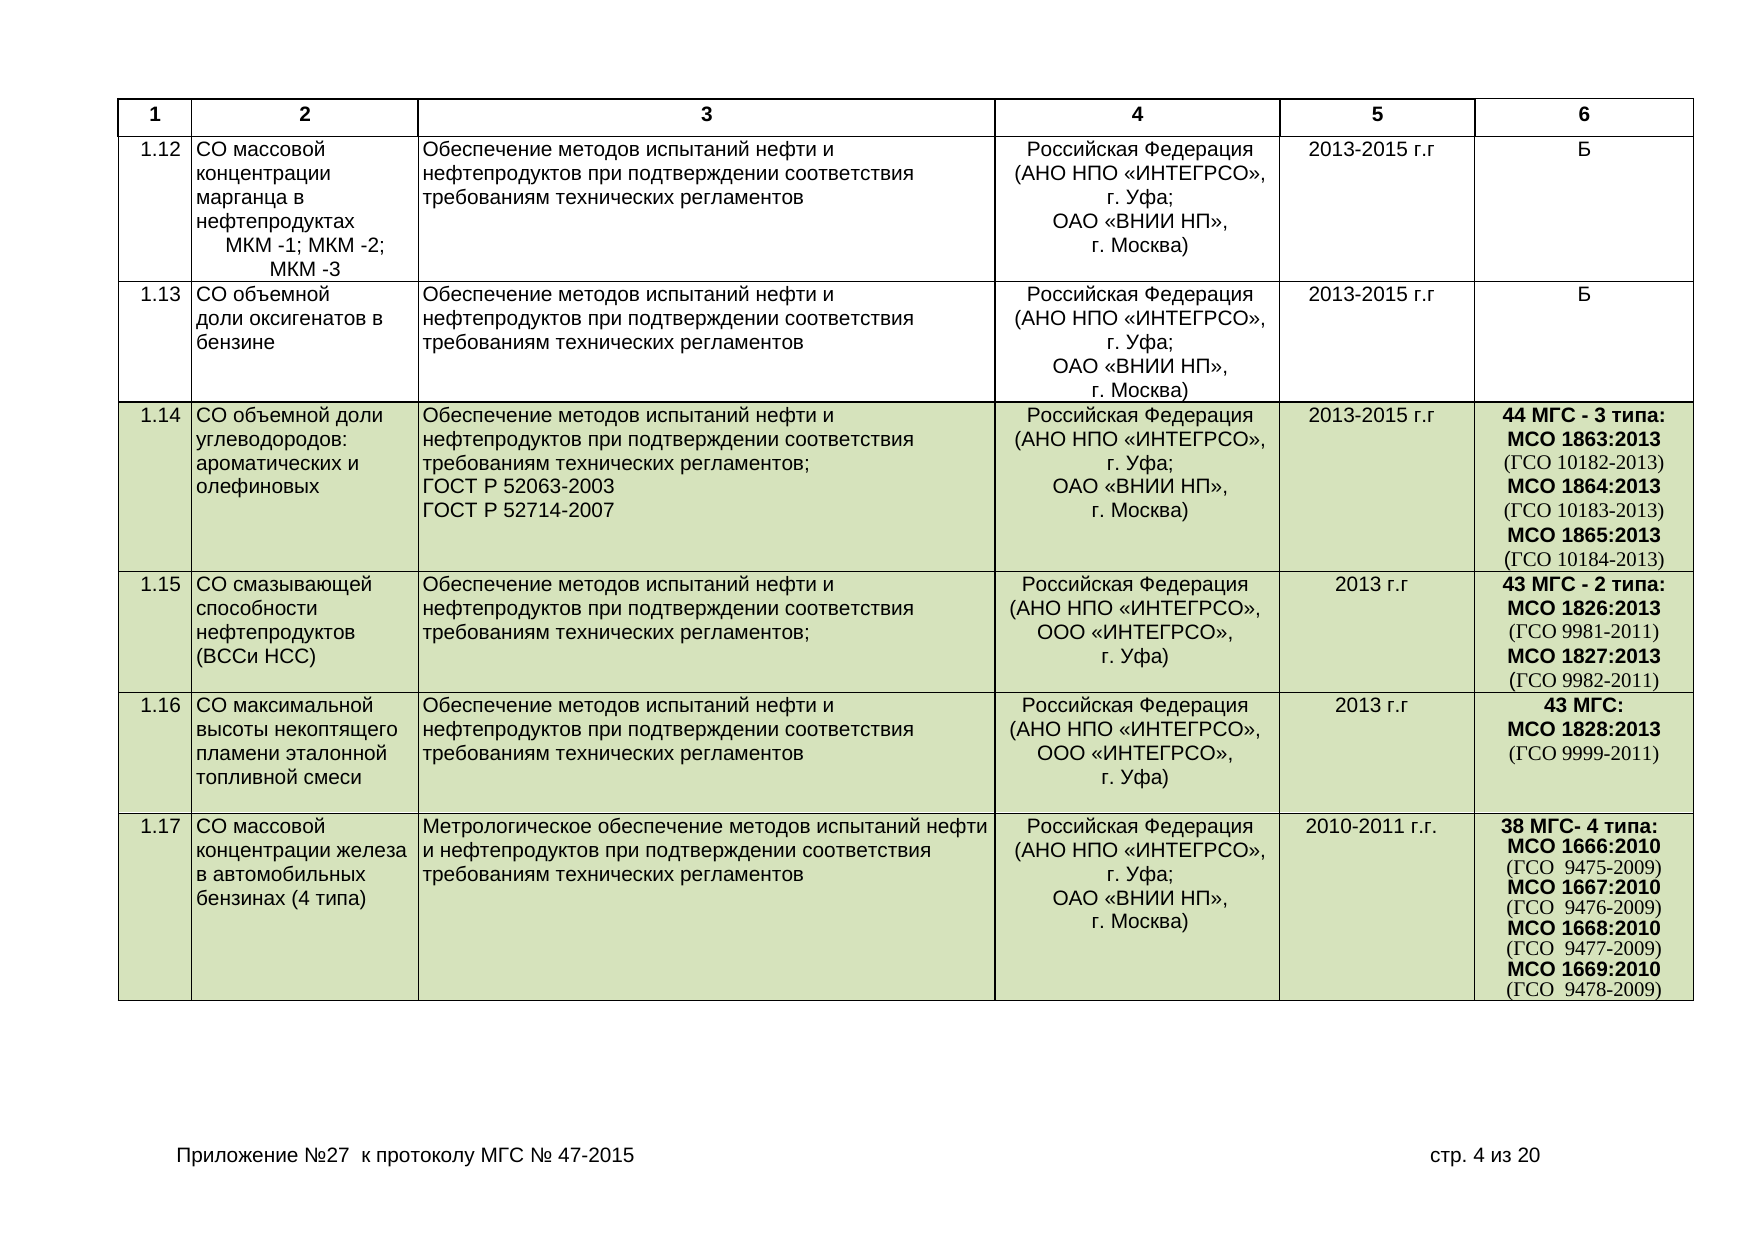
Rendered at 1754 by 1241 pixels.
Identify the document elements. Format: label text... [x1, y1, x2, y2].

table_cell 44 МГС - 3 типа: МСО 1863:2013 (ГСО 10182-2013) МСО 1864:2013 (ГСО 10183-2013) МСО 1865:2013 (ГСО 10184-2013) [1475, 403, 1693, 571]
table_cell Обеспечение методов испытаний нефти и нефтепродуктов при подтверждении соответствия требованиям технических регламентов [419, 282, 994, 401]
table_cell 1.14 [119, 403, 191, 571]
table_cell Обеспечение методов испытаний нефти и нефтепродуктов при подтверждении соответствия требованиям технических регламентов; ГОСТ Р 52063-2003 ГОСТ Р 52714-2007 [419, 403, 994, 571]
table_cell Российская Федерация (АНО НПО «ИНТЕГРСО», г. Уфа; ОАО «ВНИИ НП», г. Москва) [996, 814, 1279, 1000]
table_cell 38 МГС- 4 типа: МСО 1666:2010 (ГСО 9475-2009) МСО 1667:2010 (ГСО 9476-2009) МСО 1668:2010 (ГСО 9477-2009) МСО 1669:2010 (ГСО 9478-2009) [1475, 814, 1693, 1000]
table_cell 1.13 [119, 282, 191, 401]
table_cell 1.15 [119, 572, 191, 692]
table_cell СО объемной доли оксигенатов в бензине [192, 282, 418, 401]
table_header 2 [192, 100, 417, 136]
table_cell Обеспечение методов испытаний нефти и нефтепродуктов при подтверждении соответствия требованиям технических регламентов; [419, 572, 994, 692]
table_cell Российская Федерация (АНО НПО «ИНТЕГРСО», г. Уфа; ОАО «ВНИИ НП», г. Москва) [996, 403, 1279, 571]
table_cell 2010-2011 г.г. [1280, 814, 1474, 1000]
table_cell СО массовой концентрации железа в автомобильных бензинах (4 типа) [192, 814, 418, 1000]
table_cell Российская Федерация (АНО НПО «ИНТЕГРСО», г. Уфа; ОАО «ВНИИ НП», г. Москва) [996, 137, 1279, 281]
table_cell Б [1475, 137, 1693, 281]
table_cell 2013-.г [1280, 137, 1474, 281]
table_cell 2013 г.г [1280, 693, 1474, 812]
table_cell 1.17 [119, 814, 191, 1000]
table_header 1 [119, 100, 191, 136]
table_cell СО максимальной высоты некоптящего пламени эталонной топливной смеси [192, 693, 418, 812]
table_cell .г [1280, 572, 1474, 692]
table_cell СО смазывающей способности нефтепродуктов (ВССи НСС) [192, 572, 418, 692]
table_cell 43 МГС: МСО 1828:2013 (ГСО 9999-2011) [1475, 693, 1693, 812]
table_header 3 [419, 100, 994, 136]
table_cell 2013-.г [1280, 403, 1474, 571]
table_cell 43 МГС - 2 типа: МСО 1826:2013 (ГСО 9981-2011) МСО 1827:2013 (ГСО 9982-2011) [1475, 572, 1693, 692]
table_cell СО массовой концентрации марганца в нефтепродуктах МКМ -1; МКМ -2; МКМ -3 [192, 137, 418, 281]
table_cell Б [1475, 282, 1693, 401]
table_header 6 [1476, 99, 1693, 136]
table_cell 2013-.г [1280, 282, 1474, 401]
table_cell СО объемной доли углеводородов: ароматических и олефиновых [192, 403, 418, 571]
table_cell 1.16 [119, 693, 191, 812]
table_cell Обеспечение методов испытаний нефти и нефтепродуктов при подтверждении соответствия требованиям технических регламентов [419, 693, 994, 812]
table_header 5 [1281, 100, 1474, 136]
table_header 4 [996, 100, 1279, 136]
table_cell Российская Федерация (АНО НПО «ИНТЕГРСО», ООО «ИНТЕГРСО», г. Уфа) [996, 572, 1279, 692]
table_cell 1.12 [119, 137, 191, 281]
table_cell Российская Федерация (АНО НПО «ИНТЕГРСО», ООО «ИНТЕГРСО», г. Уфа) [996, 693, 1279, 812]
table_cell Российская Федерация (АНО НПО «ИНТЕГРСО», г. Уфа; ОАО «ВНИИ НП», г. Москва) [996, 282, 1279, 401]
table_cell Обеспечение методов испытаний нефти и нефтепродуктов при подтверждении соответствия требованиям технических регламентов [419, 137, 994, 281]
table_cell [419, 814, 994, 1000]
